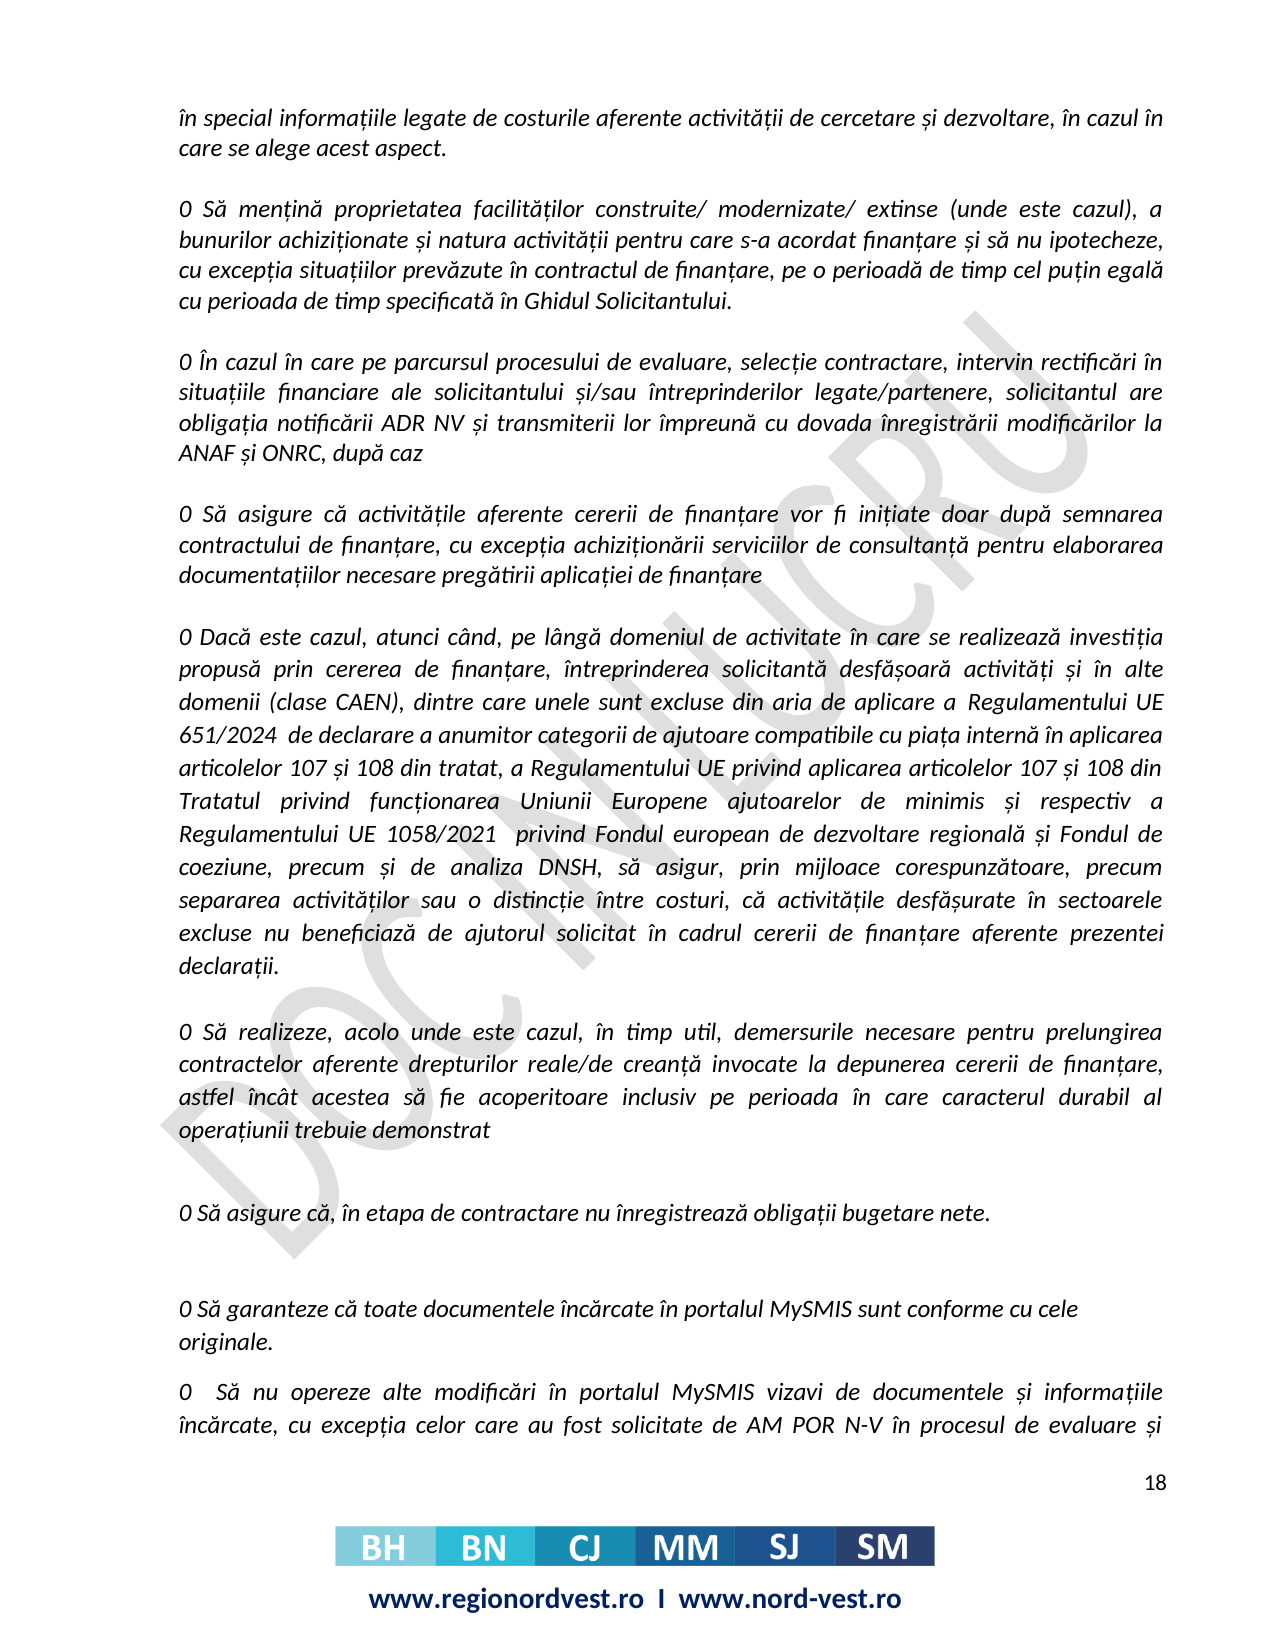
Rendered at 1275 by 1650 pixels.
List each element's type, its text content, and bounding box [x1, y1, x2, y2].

list 0 În cazul în care pe parcursul procesului de evaluare, selecție contractare, intervin rectificări în situațiile financiare ale solicitantului și/sau întreprinderilor legate/partenere, solicitantul are obligația notificării ADR NV și transmiterii lor împreună cu dovada înregistrării modificărilor la ANAF și ONRC, după caz [178, 346, 1167, 468]
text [178, 1376, 1167, 1439]
text 0 Să garanteze că toate documentele încărcate în portalul MySMIS sunt conforme cu cele originale. [178, 1293, 1167, 1357]
list 0 Să asigure că activitățile aferente cererii de finanțare vor fi inițiate doar după semnarea contractului de finanțare, cu excepția achiziționării serviciilor de consultanță pentru elaborarea documentațiilor necesare pregătirii aplicației de finanțare [178, 498, 1167, 590]
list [178, 102, 1167, 163]
list 0 Să menţină proprietatea facilităţilor construite/ modernizate/ extinse (unde este cazul), a bunurilor achiziţionate şi natura activităţii pentru care s-a acordat finanţare şi să nu ipotecheze, cu excepția situațiilor prevăzute în contractul de finanțare, pe o perioadă de timp cel puțin egală cu perioada de timp specificată în Ghidul Solicitantului. [178, 193, 1167, 315]
picture [335, 1526, 935, 1566]
text 0 Să asigure că, în etapa de contractare nu înregistrează obligații bugetare nete. [178, 1197, 1167, 1227]
list 0 Să realizeze, acolo unde este cazul, în timp util, demersurile necesare pentru prelungirea contractelor aferente drepturilor reale/de creanță invocate la depunerea cererii de finanțare, astfel încât acestea să fie acoperitoare inclusiv pe perioada în care caracterul durabil al operațiunii trebuie demonstrat [178, 1016, 1167, 1145]
list 0 Dacă este cazul, atunci când, pe lângă domeniul de activitate în care se realizează investiția propusă prin cererea de finanțare, întreprinderea solicitantă desfășoară activități și în alte domenii (clase CAEN), dintre care unele sunt excluse din aria de aplicare a Regulamentului UE 651/2024 de declarare a anumitor categorii de ajutoare compatibile cu piaţa internă în aplicarea articolelor 107 și 108 din tratat, a Regulamentului UE privind aplicarea articolelor 107 și 108 din Tratatul privind funcționarea Uniunii Europene ajutoarelor de minimis și respectiv a Regulamentului UE 1058/2021 privind Fondul european de dezvoltare regională și Fondul de coeziune, precum și de analiza DNSH, să asigur, prin mijloace corespunzătoare, precum separarea activităţilor sau o distincţie între costuri, că activităţile desfășurate în sectoarele excluse nu beneficiază de ajutorul solicitat în cadrul cererii de finanțare aferente prezentei declarații. [178, 621, 1167, 980]
